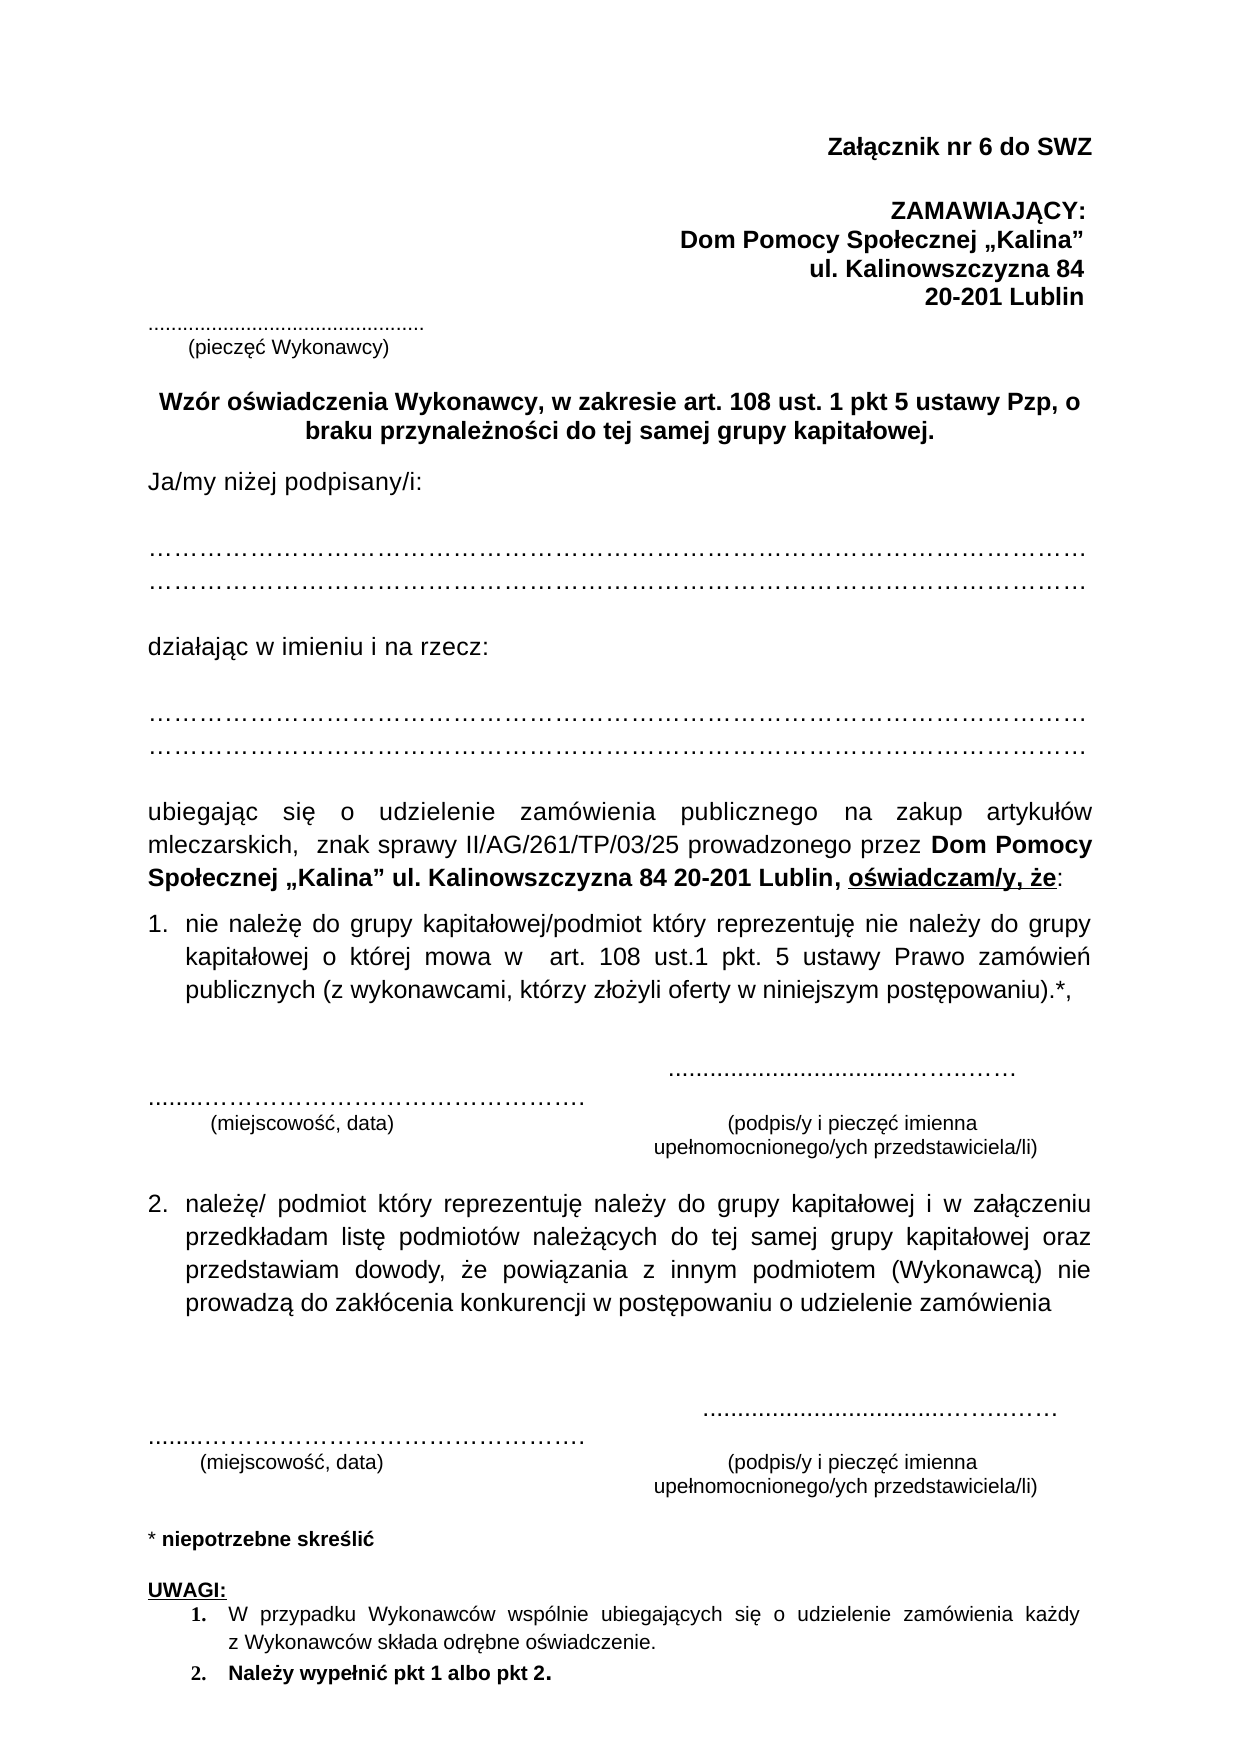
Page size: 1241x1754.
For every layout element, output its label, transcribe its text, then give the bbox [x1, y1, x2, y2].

list W przypadku Wykonawców wspólnie ubiegających się o udzielenie zamówienia każdy z Wykonawców składa odrębne oświadczenie. [191, 1602, 1092, 1654]
text ...................................……..…… ........………………………………………. [148, 1392, 1092, 1450]
list należę/ podmiot który reprezentuję należy do grupy kapitałowej i w załączeniu przedkładam listę podmiotów należących do tej samej grupy kapitałowej oraz przedstawiam dowody, że powiązania z innym podmiotem (Wykonawcą) nie prowadzą do zakłócenia konkurencji w postępowaniu o udzielenie zamówienia [148, 1189, 1092, 1317]
text upełnomocnionego/ych przedstawiciela/li) [148, 1474, 1092, 1527]
text ZAMAWIAJĄCY: [148, 196, 1086, 225]
text ................................................ [148, 311, 1092, 335]
text ubiegając się o udzielenie zamówienia publicznego na zakup artykułów mleczarskich, znak sprawy II/AG/261/TP/03/25 prowadzonego przez Dom Pomocy Społecznej „Kalina” ul. Kalinowszczyzna 84 20-201 Lublin, oświadczam/y, że: [148, 797, 1092, 892]
text działając w imieniu i na rzecz: [148, 632, 1092, 661]
text Ja/my niżej podpisany/i: [148, 467, 1092, 496]
text UWAGI: [148, 1578, 1092, 1602]
text (miejscowość, data) (podpis/y i pieczęć imienna [148, 1450, 1092, 1474]
text (pieczęć Wykonawcy) [148, 335, 1092, 359]
text …………………………………………………………………………………………………………………………………………………………………………………………………… [148, 533, 1092, 595]
text upełnomocnionego/ych przedstawiciela/li) [148, 1135, 1092, 1159]
text Dom Pomocy Społecznej „Kalina” [148, 225, 1084, 253]
text * niepotrzebne skreślić [148, 1527, 1078, 1551]
list nie należę do grupy kapitałowej/podmiot który reprezentuję nie należy do grupy kapitałowej o której mowa w art. 108 ust.1 pkt. 5 ustawy Prawo zamówień publicznych (z wykonawcami, którzy złożyli oferty w niniejszym postępowaniu).*, [148, 909, 1092, 1003]
text 20-201 Lublin [148, 282, 1084, 311]
text ul. Kalinowszczyzna 84 [148, 253, 1084, 282]
list Należy wypełnić pkt 1 albo pkt 2. [191, 1657, 1092, 1686]
text (miejscowość, data) (podpis/y i pieczęć imienna [148, 1111, 1092, 1135]
text ..................................……..…… ........………………………………………. [148, 1053, 1092, 1111]
text Załącznik nr 6 do SWZ [148, 132, 1092, 161]
text Wzór oświadczenia Wykonawcy, w zakresie art. 108 ust. 1 pkt 5 ustawy Pzp, o braku przynależności do tej samej grupy kapitałowej. [148, 387, 1092, 445]
text …………………………………………………………………………………………………………………………………………………………………………………………………… [148, 698, 1092, 760]
